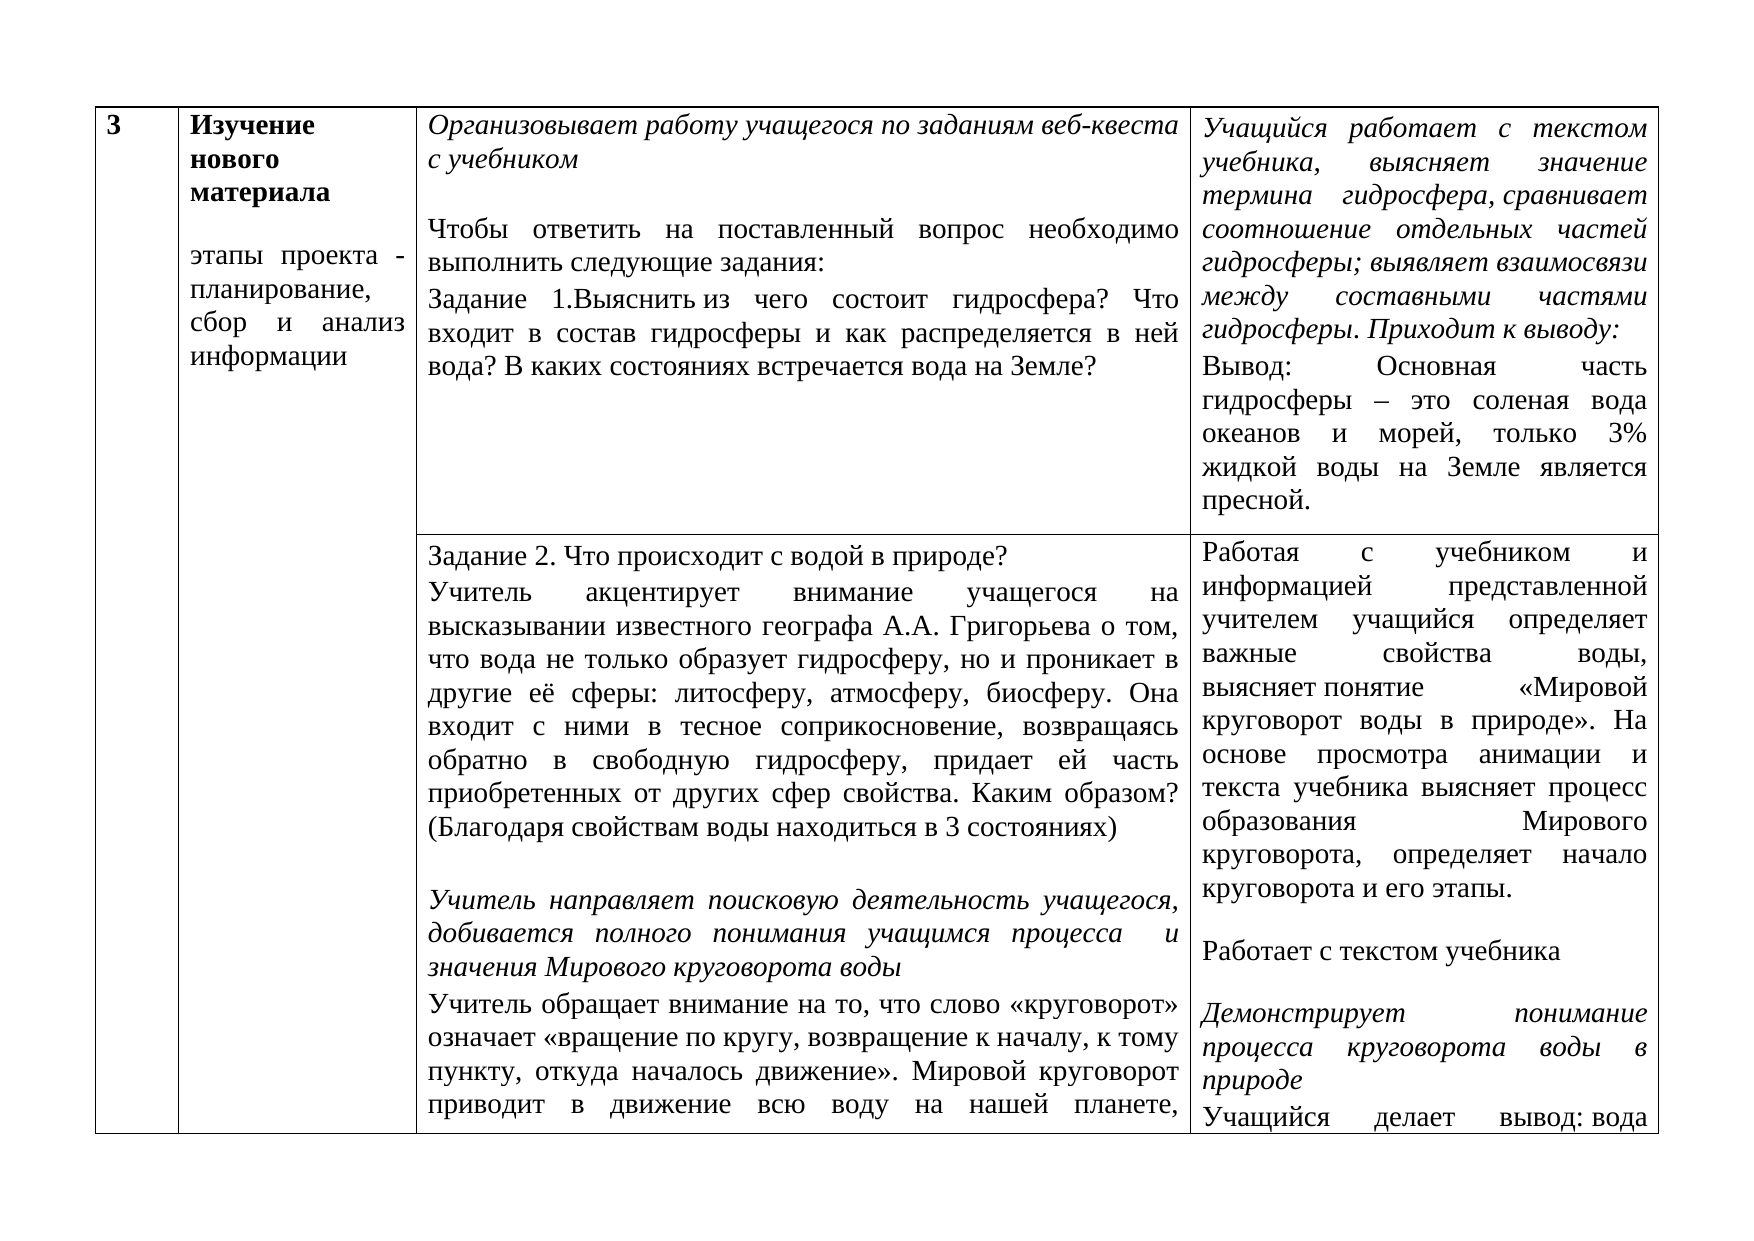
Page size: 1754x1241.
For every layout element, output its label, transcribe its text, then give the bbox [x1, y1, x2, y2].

table_cell Изучение нового материала этапы проекта - планирование, сбор и анализ информации [179, 108, 416, 1133]
table_cell 3 [96, 108, 178, 1133]
table_cell Организовывает работу учащегося по заданиям веб-квеста с учебником Чтобы ответить на поставленный вопрос необходимо выполнить следующие задания: Задание 1.Выяснить из чего состоит гидросфера? Что входит в состав гидросферы и как распределяется в ней вода? В каких состояниях встречается вода на Земле? [417, 108, 1190, 533]
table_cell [1191, 535, 1658, 1133]
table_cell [417, 535, 1190, 1133]
table_cell Учащийся работает с текстом учебника, выясняет значение термина гидросфера, сравнивает соотношение отдельных частей гидросферы; выявляет взаимосвязи между составными частями гидросферы. Приходит к выводу: Вывод: Основная часть гидросферы – это соленая вода океанов и морей, только 3% жидкой воды на Земле является пресной. [1191, 108, 1658, 533]
